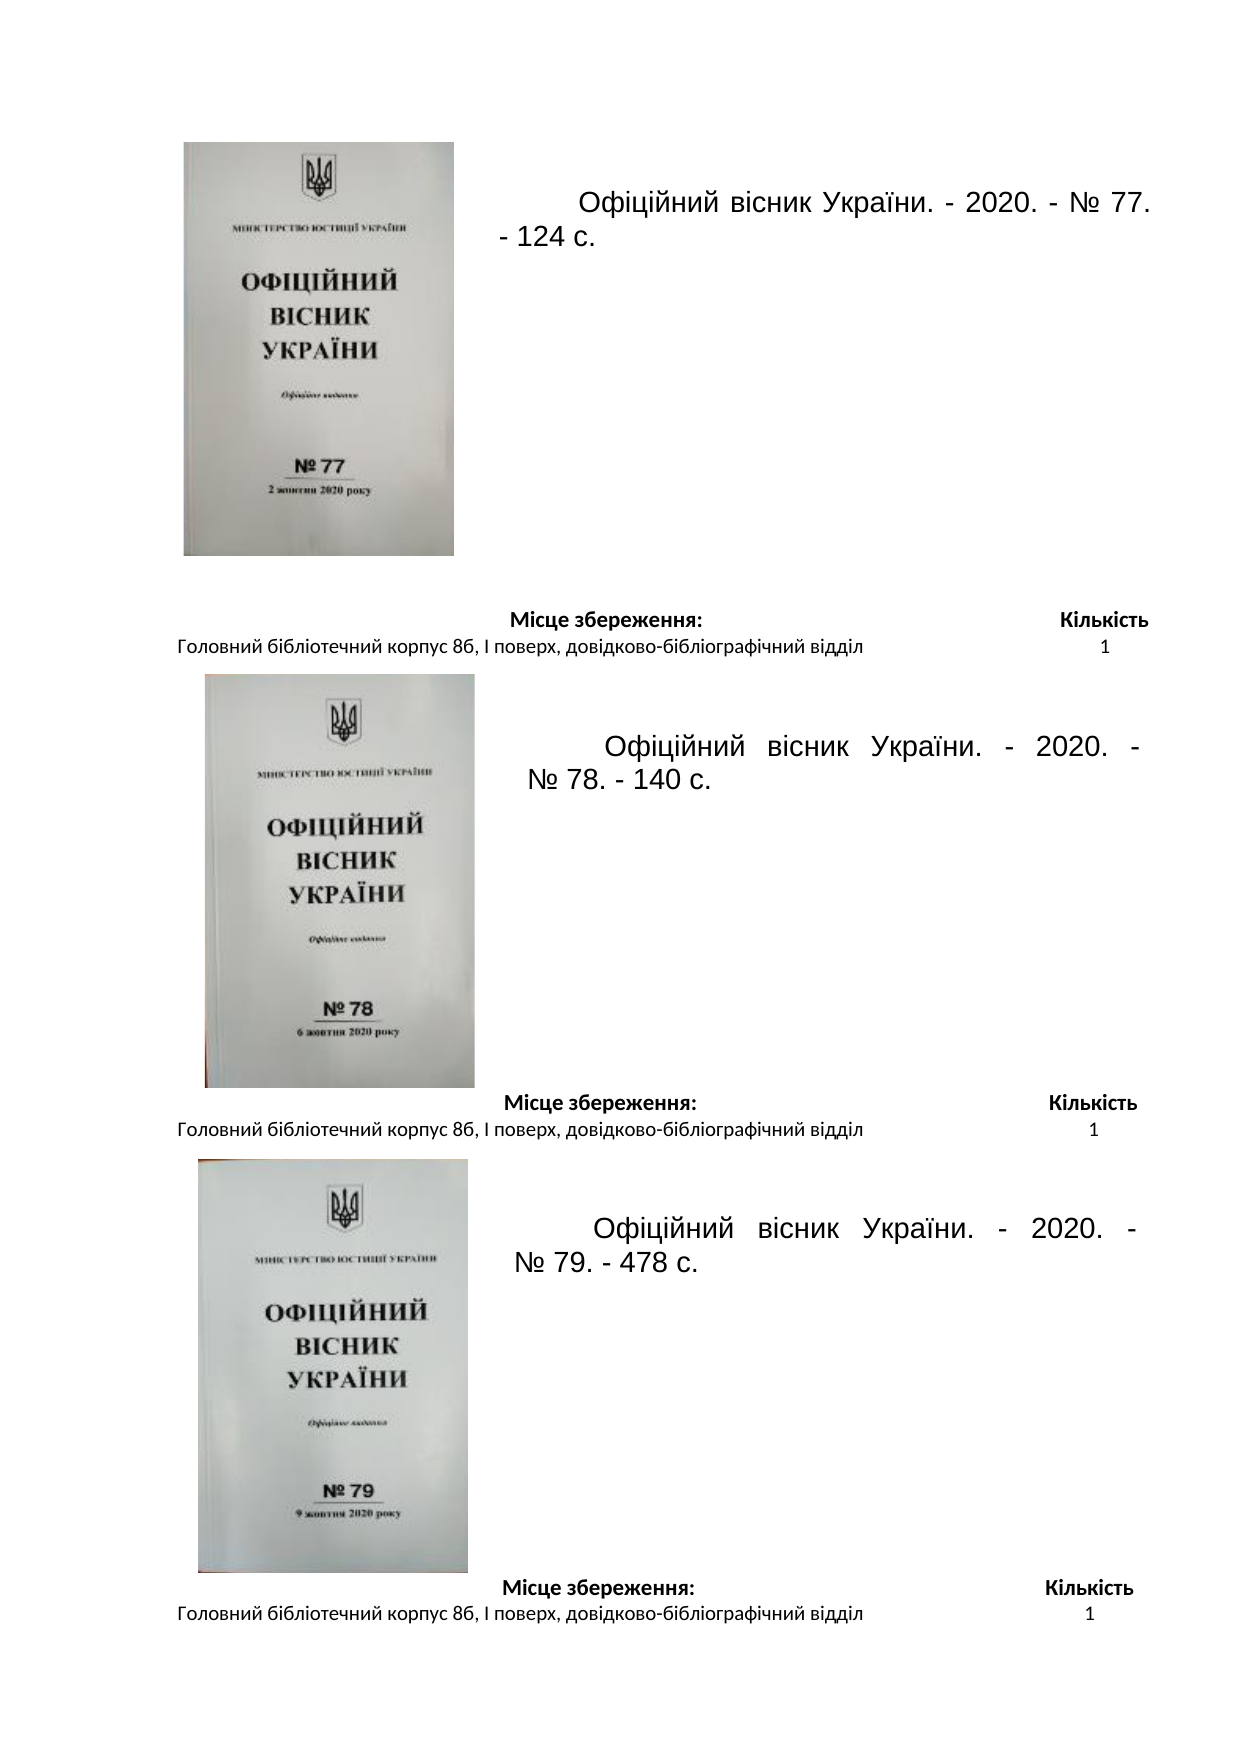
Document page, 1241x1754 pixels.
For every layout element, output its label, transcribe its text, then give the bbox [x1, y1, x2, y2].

table_header Офіційний вісник України. - 2020. - № 78. - 140 с. [516, 662, 1152, 1088]
table_cell Місце збереження: [166, 606, 1046, 634]
table_cell Кількість [1035, 1088, 1152, 1116]
table_header [166, 662, 516, 1088]
table_header Офіційний вісник України. - 2020. - № 77. - 124 с. [488, 118, 1163, 606]
table_cell 1 [1046, 634, 1163, 659]
table_cell 1 [1031, 1601, 1148, 1626]
table_header Офіційний вісник України. - 2020. - № 79. - 478 с. [503, 1144, 1148, 1573]
table_cell Кількість [1031, 1573, 1148, 1601]
table_cell Головний бібліотечний корпус 8б, I поверх, довідково-бібліографічний відділ [166, 1601, 1031, 1626]
table_header [166, 1144, 502, 1573]
table_header [166, 118, 487, 606]
table_cell Місце збереження: [166, 1573, 1031, 1601]
table_cell Місце збереження: [166, 1088, 1034, 1116]
table_cell Головний бібліотечний корпус 8б, I поверх, довідково-бібліографічний відділ [166, 1116, 1034, 1141]
table_cell 1 [1035, 1116, 1152, 1141]
table_cell Кількість [1046, 606, 1163, 634]
table_cell Головний бібліотечний корпус 8б, I поверх, довідково-бібліографічний відділ [166, 634, 1046, 659]
